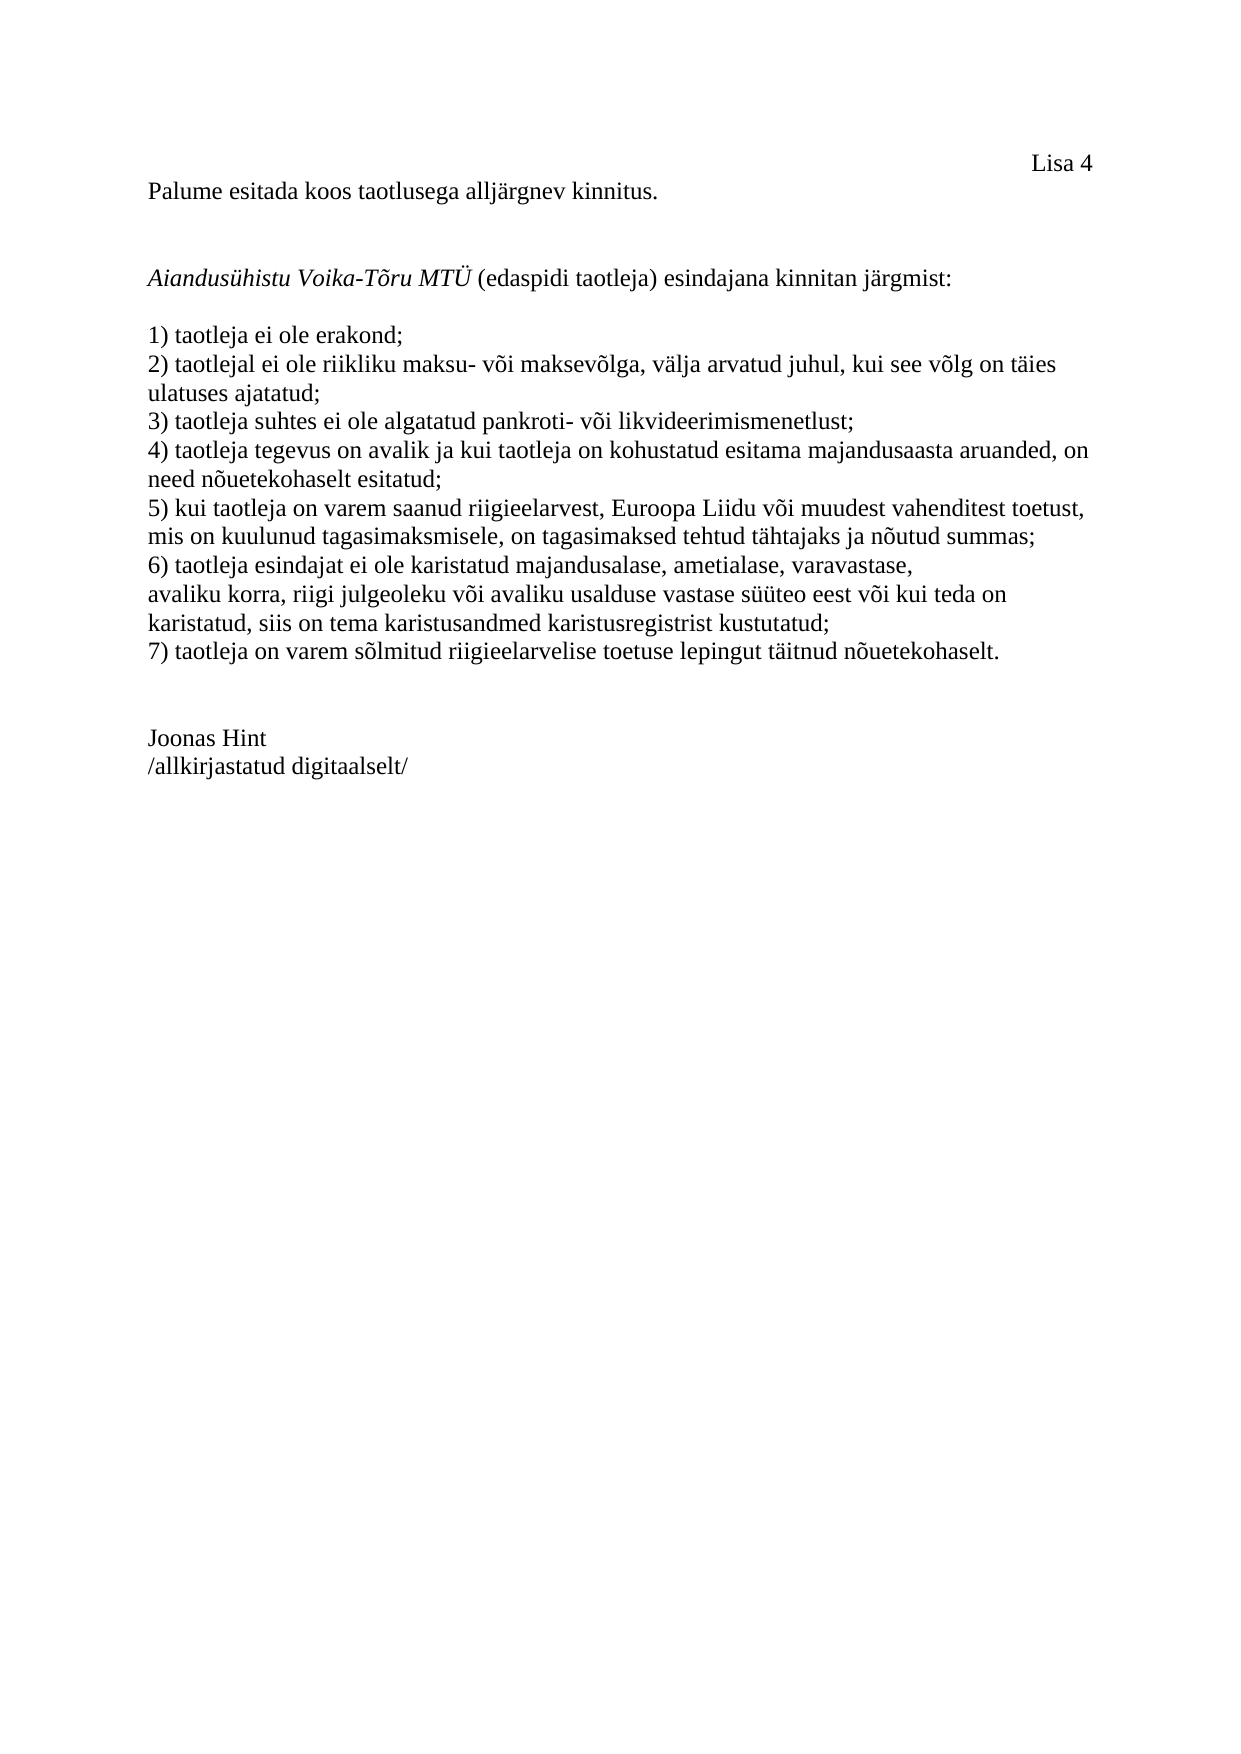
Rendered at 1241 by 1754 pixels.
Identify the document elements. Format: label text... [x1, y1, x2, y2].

text /allkirjastatud digitaalselt/ [148, 751, 1093, 780]
text Joonas Hint [148, 723, 1093, 751]
text need nõuetekohaselt esitatud; [148, 464, 1093, 493]
text mis on kuulunud tagasimaksmisele, on tagasimaksed tehtud tähtajaks ja nõutud summas; [148, 521, 1093, 550]
text 5) kui taotleja on varem saanud riigieelarvest, Euroopa Liidu või muudest vahenditest toetust, [148, 493, 1093, 521]
text Lisa 4 [148, 148, 1093, 176]
text 3) taotleja suhtes ei ole algatatud pankroti- või likvideerimismenetlust; [148, 406, 1093, 435]
text 4) taotleja tegevus on avalik ja kui taotleja on kohustatud esitama majandusaasta aruanded, on [148, 435, 1093, 464]
text 6) taotleja esindajat ei ole karistatud majandusalase, ametialase, varavastase, [148, 550, 1093, 579]
text Aiandusühistu Voika-Tõru MTÜ (edaspidi taotleja) esindajana kinnitan järgmist: [148, 263, 1093, 291]
text avaliku korra, riigi julgeoleku või avaliku usalduse vastase süüteo eest või kui teda on [148, 579, 1093, 608]
text 2) taotlejal ei ole riikliku maksu- või maksevõlga, välja arvatud juhul, kui see võlg on täies [148, 349, 1093, 378]
text ulatuses ajatatud; [148, 378, 1093, 406]
text 7) taotleja on varem sõlmitud riigieelarvelise toetuse lepingut täitnud nõuetekohaselt. [148, 636, 1093, 665]
text Palume esitada koos taotlusega alljärgnev kinnitus. [148, 176, 1093, 205]
text karistatud, siis on tema karistusandmed karistusregistrist kustutatud; [148, 608, 1093, 636]
text 1) taotleja ei ole erakond; [148, 320, 1093, 349]
